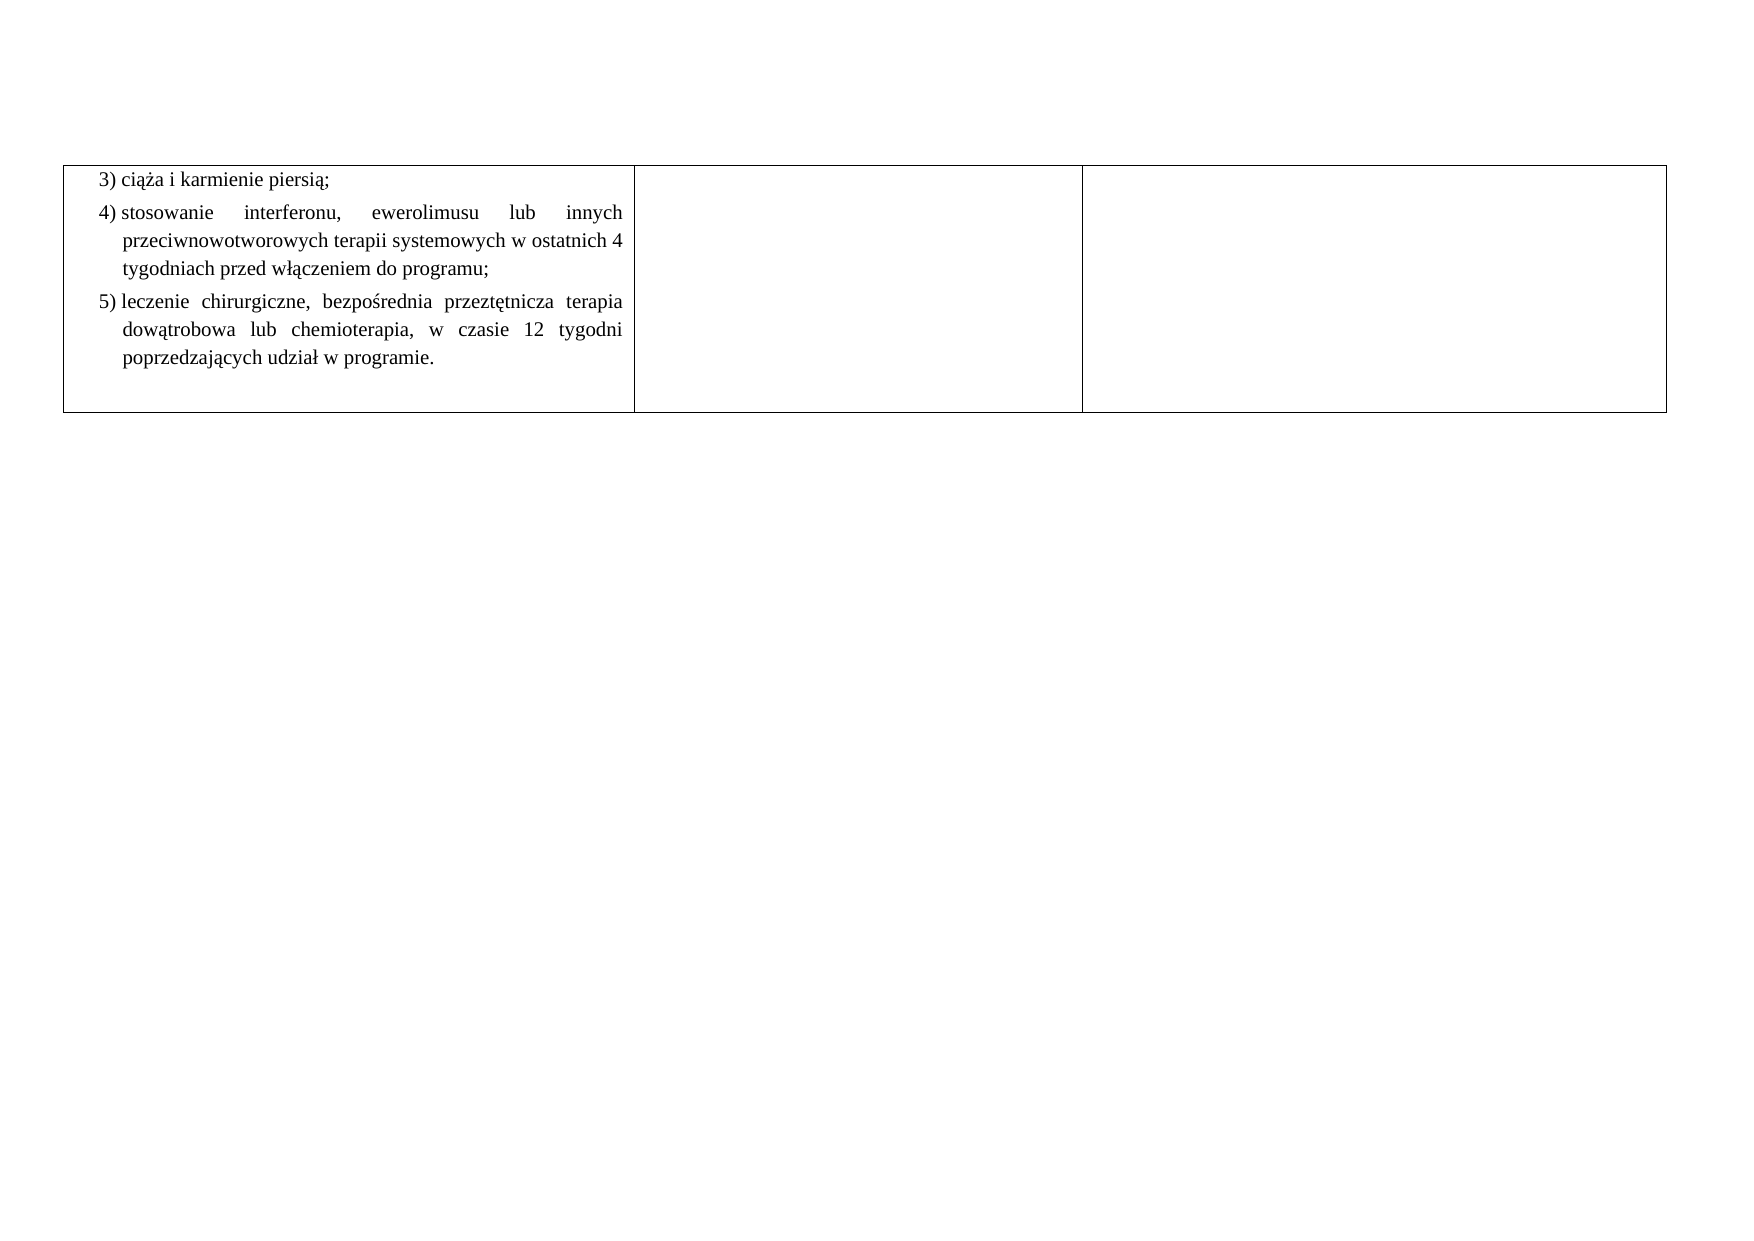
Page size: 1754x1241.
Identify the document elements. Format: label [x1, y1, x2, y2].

table_cell [64, 166, 634, 412]
table_cell [1083, 166, 1666, 412]
table_cell [635, 166, 1082, 412]
